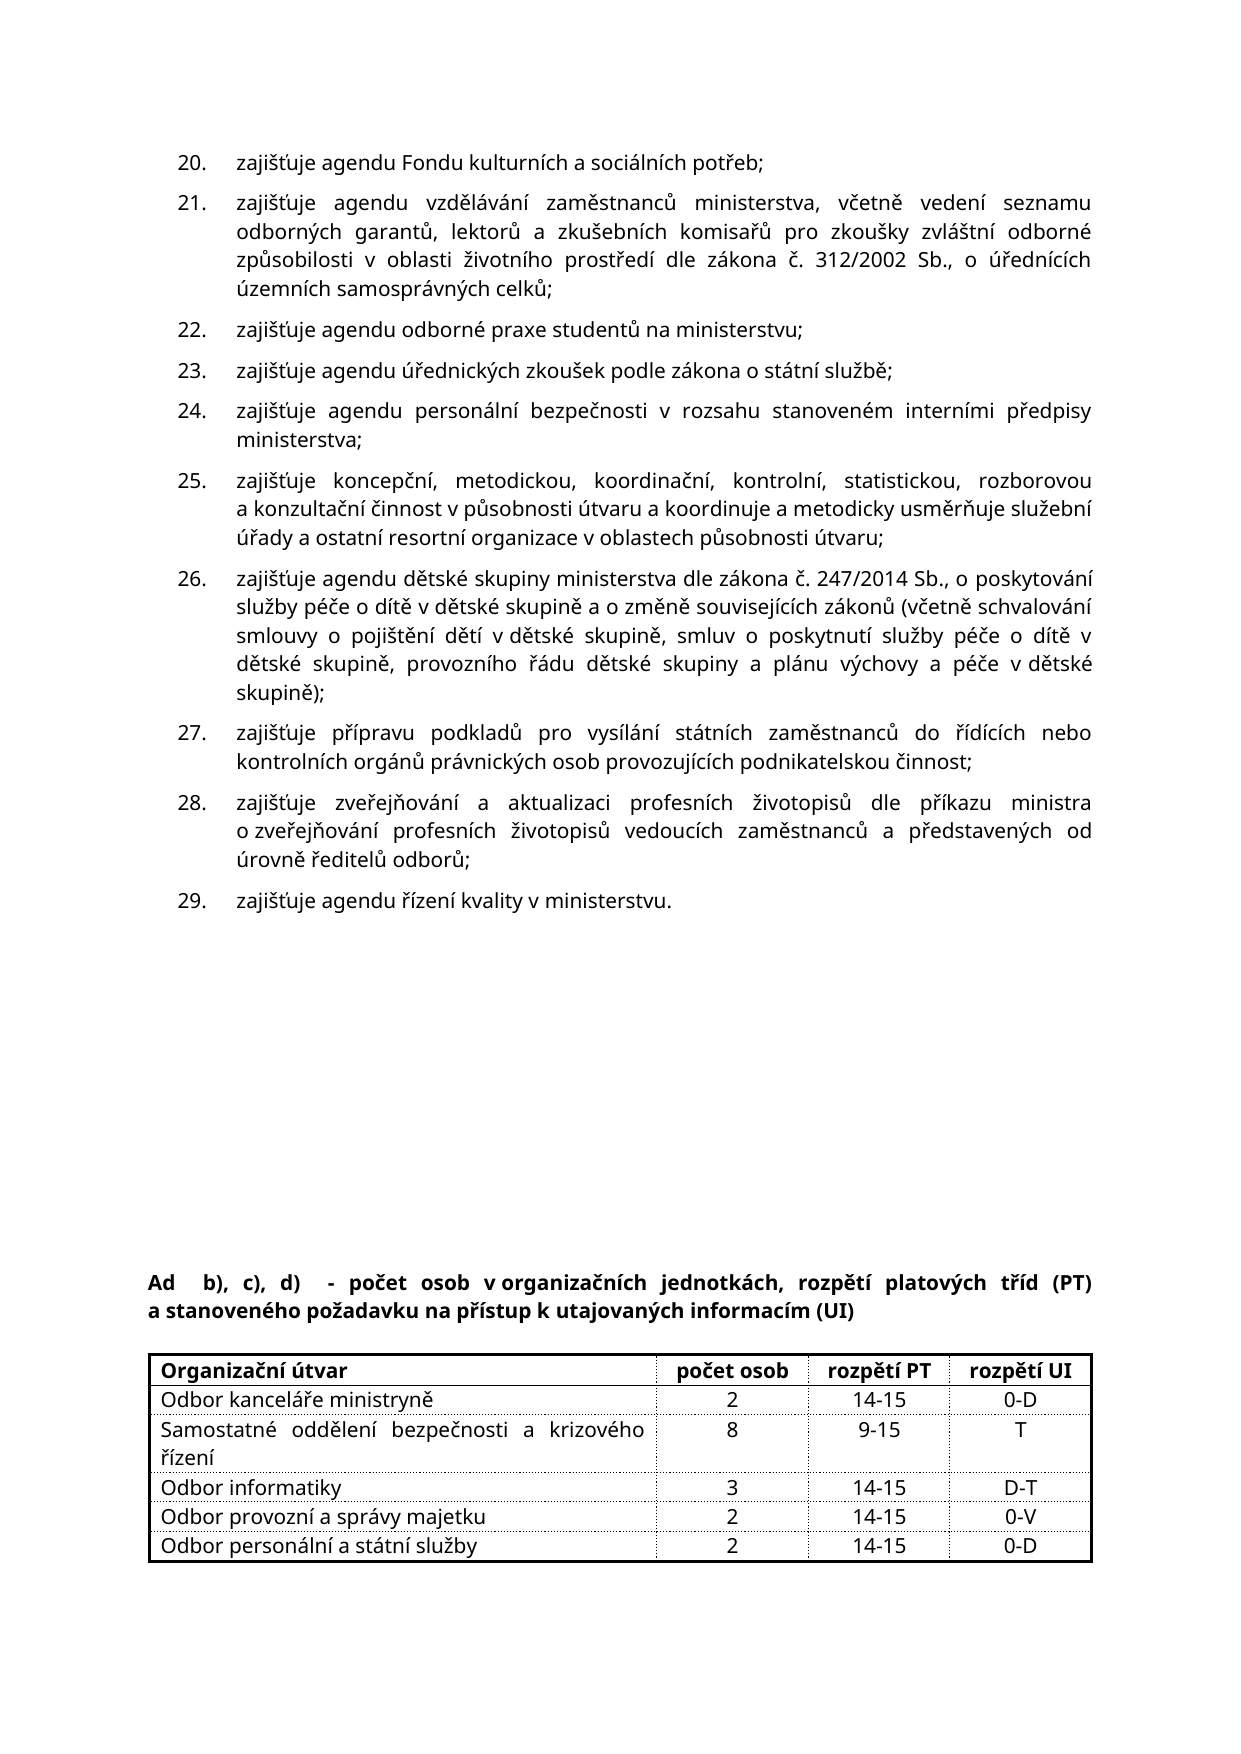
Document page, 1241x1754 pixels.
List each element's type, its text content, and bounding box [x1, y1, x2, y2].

table_cell Odbor personální a státní služby [151, 1531, 656, 1560]
list zajišťuje agendu dětské skupiny ministerstva dle zákona č. 247/2014 Sb., o poskytování služby péče o dítě v dětské skupině a o změně souvisejících zákonů (včetně schvalování smlouvy o pojištění dětí v dětské skupině, smluv o poskytnutí služby péče o dítě v dětské skupině, provozního řádu dětské skupiny a plánu výchovy a péče v dětské skupině); [177, 564, 1093, 706]
table_cell 2 [656, 1531, 809, 1560]
table_cell Odbor provozní a správy majetku [151, 1501, 656, 1531]
table_cell Samostatné oddělení bezpečnosti a krizového řízení [151, 1414, 656, 1472]
table_cell 14-15 [809, 1386, 950, 1414]
list zajišťuje koncepční, metodickou, koordinační, kontrolní, statistickou, rozborovou a konzultační činnost v působnosti útvaru a koordinuje a metodicky usměrňuje služební úřady a ostatní resortní organizace v oblastech působnosti útvaru; [177, 466, 1093, 551]
list zajišťuje agendu úřednických zkoušek podle zákona o státní službě; [177, 356, 1093, 384]
text Ad b), c), d) - počet osob v organizačních jednotkách, rozpětí platových tříd (PT) a stanoveného požadavku na přístup k utajovaných informacím (UI) [148, 1268, 1093, 1325]
list zajišťuje agendu vzdělávání zaměstnanců ministerstva, včetně vedení seznamu odborných garantů, lektorů a zkušebních komisařů pro zkoušky zvláštní odborné způsobilosti v oblasti životního prostředí dle zákona č. 312/2002 Sb., o úřednících územních samosprávných celků; [177, 188, 1093, 302]
table_cell 0-D [950, 1386, 1090, 1414]
table_cell 9-15 [809, 1414, 950, 1472]
table_cell T [950, 1414, 1090, 1472]
table_header rozpětí UI [950, 1356, 1090, 1385]
table_header Organizační útvar [151, 1356, 656, 1385]
list zajišťuje agendu personální bezpečnosti v rozsahu stanoveném interními předpisy ministerstva; [177, 397, 1093, 453]
table_cell 8 [656, 1414, 809, 1472]
table_cell 0-D [950, 1531, 1090, 1560]
table_cell 14-15 [809, 1501, 950, 1531]
list zajišťuje agendu odborné praxe studentů na ministerstvu; [177, 315, 1093, 343]
table_cell Odbor informatiky [151, 1472, 656, 1501]
list zajišťuje přípravu podkladů pro vysílání státních zaměstnanců do řídících nebo kontrolních orgánů právnických osob provozujících podnikatelskou činnost; [177, 718, 1093, 775]
table_cell 3 [656, 1472, 809, 1501]
list zajišťuje agendu Fondu kulturních a sociálních potřeb; [177, 148, 1093, 176]
table_cell 0-V [950, 1501, 1090, 1531]
table_cell 2 [656, 1501, 809, 1531]
table_header rozpětí PT [809, 1356, 950, 1385]
list zajišťuje agendu řízení kvality v ministerstvu. [177, 886, 1093, 914]
table_cell D-T [950, 1472, 1090, 1501]
table_cell 14-15 [809, 1472, 950, 1501]
table_cell 2 [656, 1386, 809, 1414]
table_cell 14-15 [809, 1531, 950, 1560]
table_cell Odbor kanceláře ministryně [151, 1386, 656, 1414]
list zajišťuje zveřejňování a aktualizaci profesních životopisů dle příkazu ministra o zveřejňování profesních životopisů vedoucích zaměstnanců a představených od úrovně ředitelů odborů; [177, 788, 1093, 873]
table_header počet osob [656, 1356, 809, 1385]
